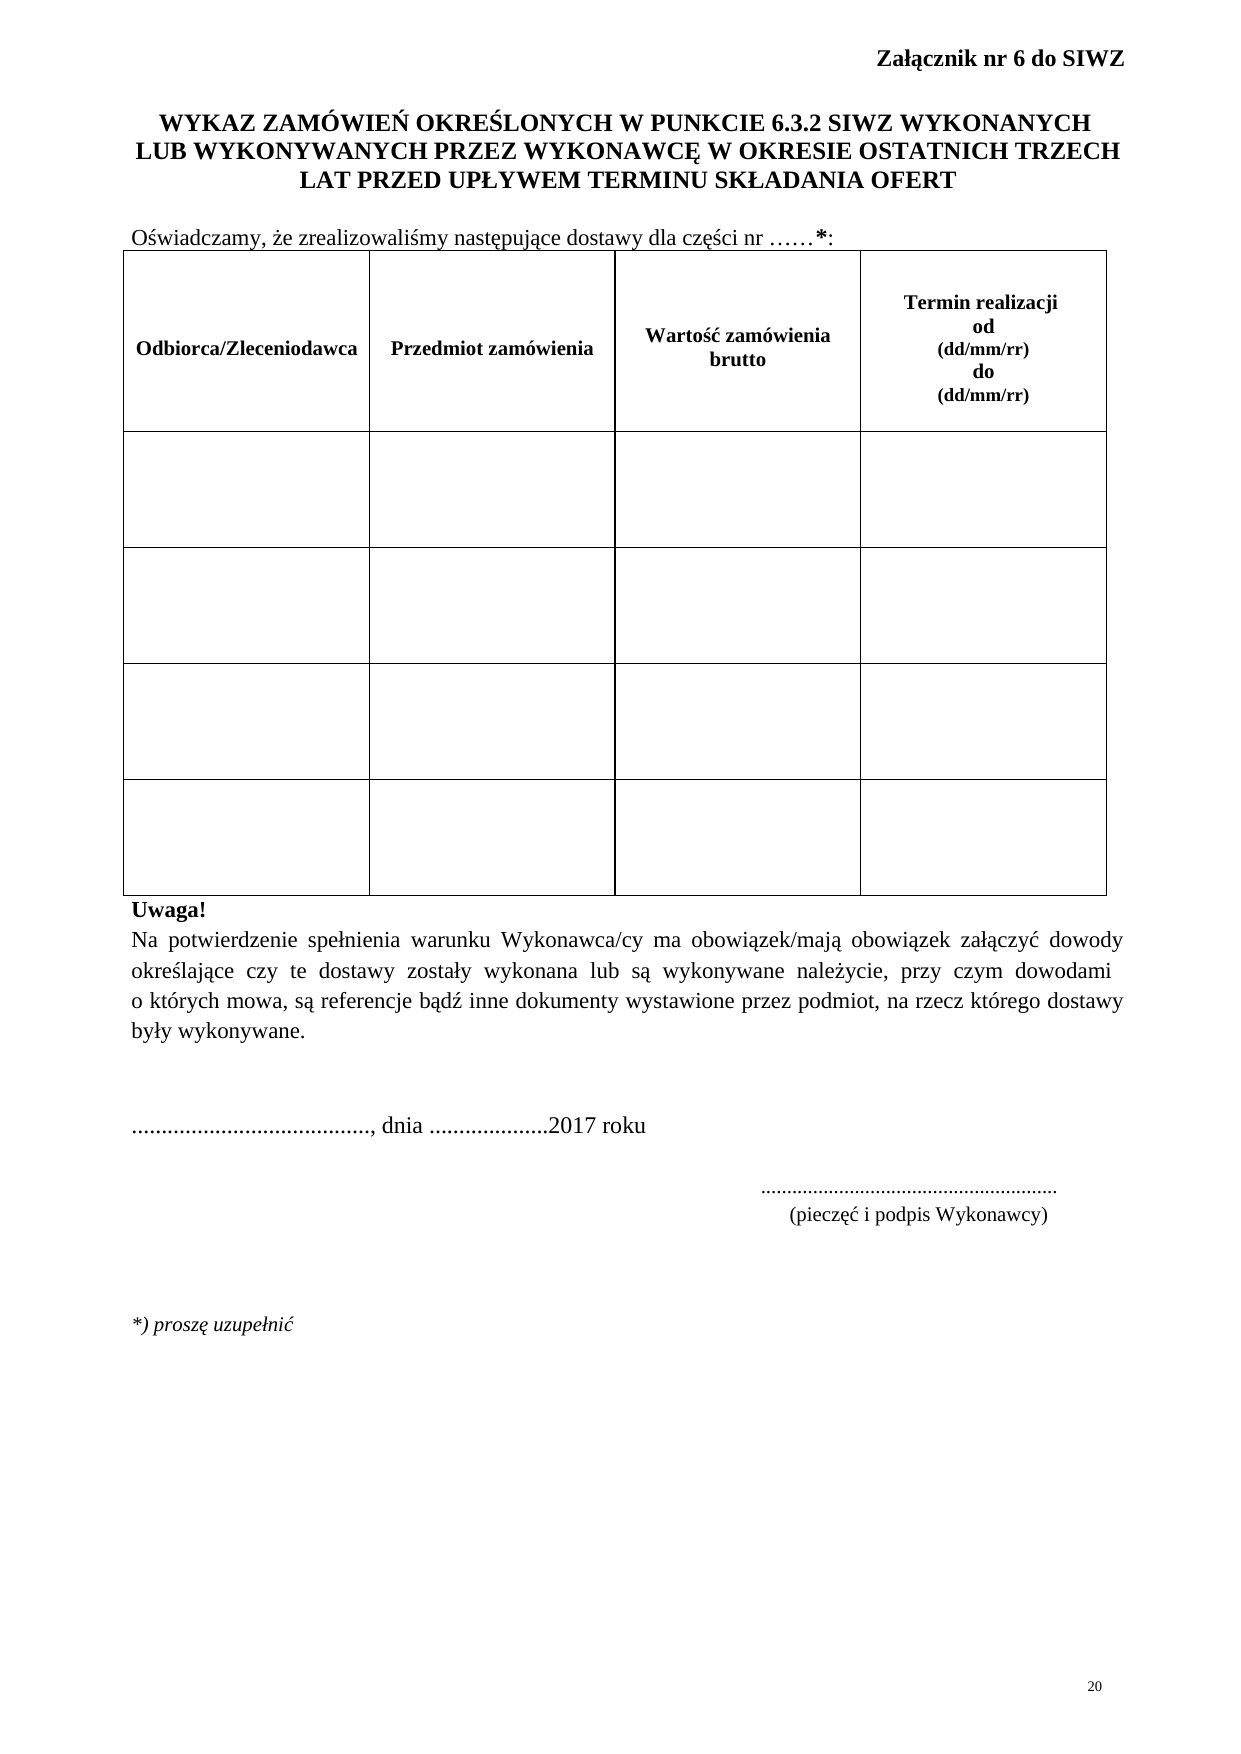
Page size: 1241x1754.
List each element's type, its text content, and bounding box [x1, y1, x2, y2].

table_cell [370, 780, 614, 895]
table_cell [124, 664, 369, 779]
table_cell [861, 548, 1106, 663]
text Oświadczamy, że zrealizowaliśmy następujące dostawy dla części nr ……*: [131, 223, 1125, 250]
table_header Wartość zamówienia brutto [616, 251, 860, 431]
text Na potwierdzenie spełnienia warunku Wykonawca/cy ma obowiązek/mają obowiązek załączyć dowody określające czy te dostawy zostały wykonana lub są wykonywane należycie, przy czym dowodami o których mowa, są referencje bądź inne dokumenty wystawione przez podmiot, na rzecz którego dostawy były wykonywane. [131, 926, 1125, 1043]
table_cell [861, 432, 1106, 547]
table_cell [124, 548, 369, 663]
table_cell [861, 780, 1106, 895]
table_header Odbiorca/Zleceniodawca [124, 251, 369, 431]
text WYKAZ ZAMÓWIEŃ OKREŚLONYCH W PUNKCIE 6.3.2 SIWZ WYKONANYCH LUB WYKONYWANYCH PRZEZ WYKONAWCĘ W OKRESIE OSTATNICH TRZECH LAT PRZED UPŁYWEM TERMINU SKŁADANIA OFERT [131, 108, 1125, 194]
table_cell [616, 664, 860, 779]
text ........................................, dnia ....................2017 roku [131, 1111, 1125, 1138]
table_cell [616, 432, 860, 547]
table_cell [124, 432, 369, 547]
table_cell [124, 780, 369, 895]
table_cell [861, 664, 1106, 779]
table_header Termin realizacji od (dd/mm/rr) do (dd/mm/rr) [861, 251, 1106, 431]
table_cell [370, 548, 614, 663]
text ......................................................... [131, 1174, 1125, 1198]
text Uwaga! [131, 896, 1125, 923]
table_cell [616, 548, 860, 663]
text Załącznik nr 6 do SIWZ [131, 44, 1125, 72]
text *) proszę uzupełnić [131, 1312, 1125, 1336]
table_cell [370, 664, 614, 779]
table_cell [616, 780, 860, 895]
table_cell [370, 432, 614, 547]
table_header Przedmiot zamówienia [370, 251, 614, 431]
text (pieczęć i podpis Wykonawcy) [131, 1202, 1125, 1226]
